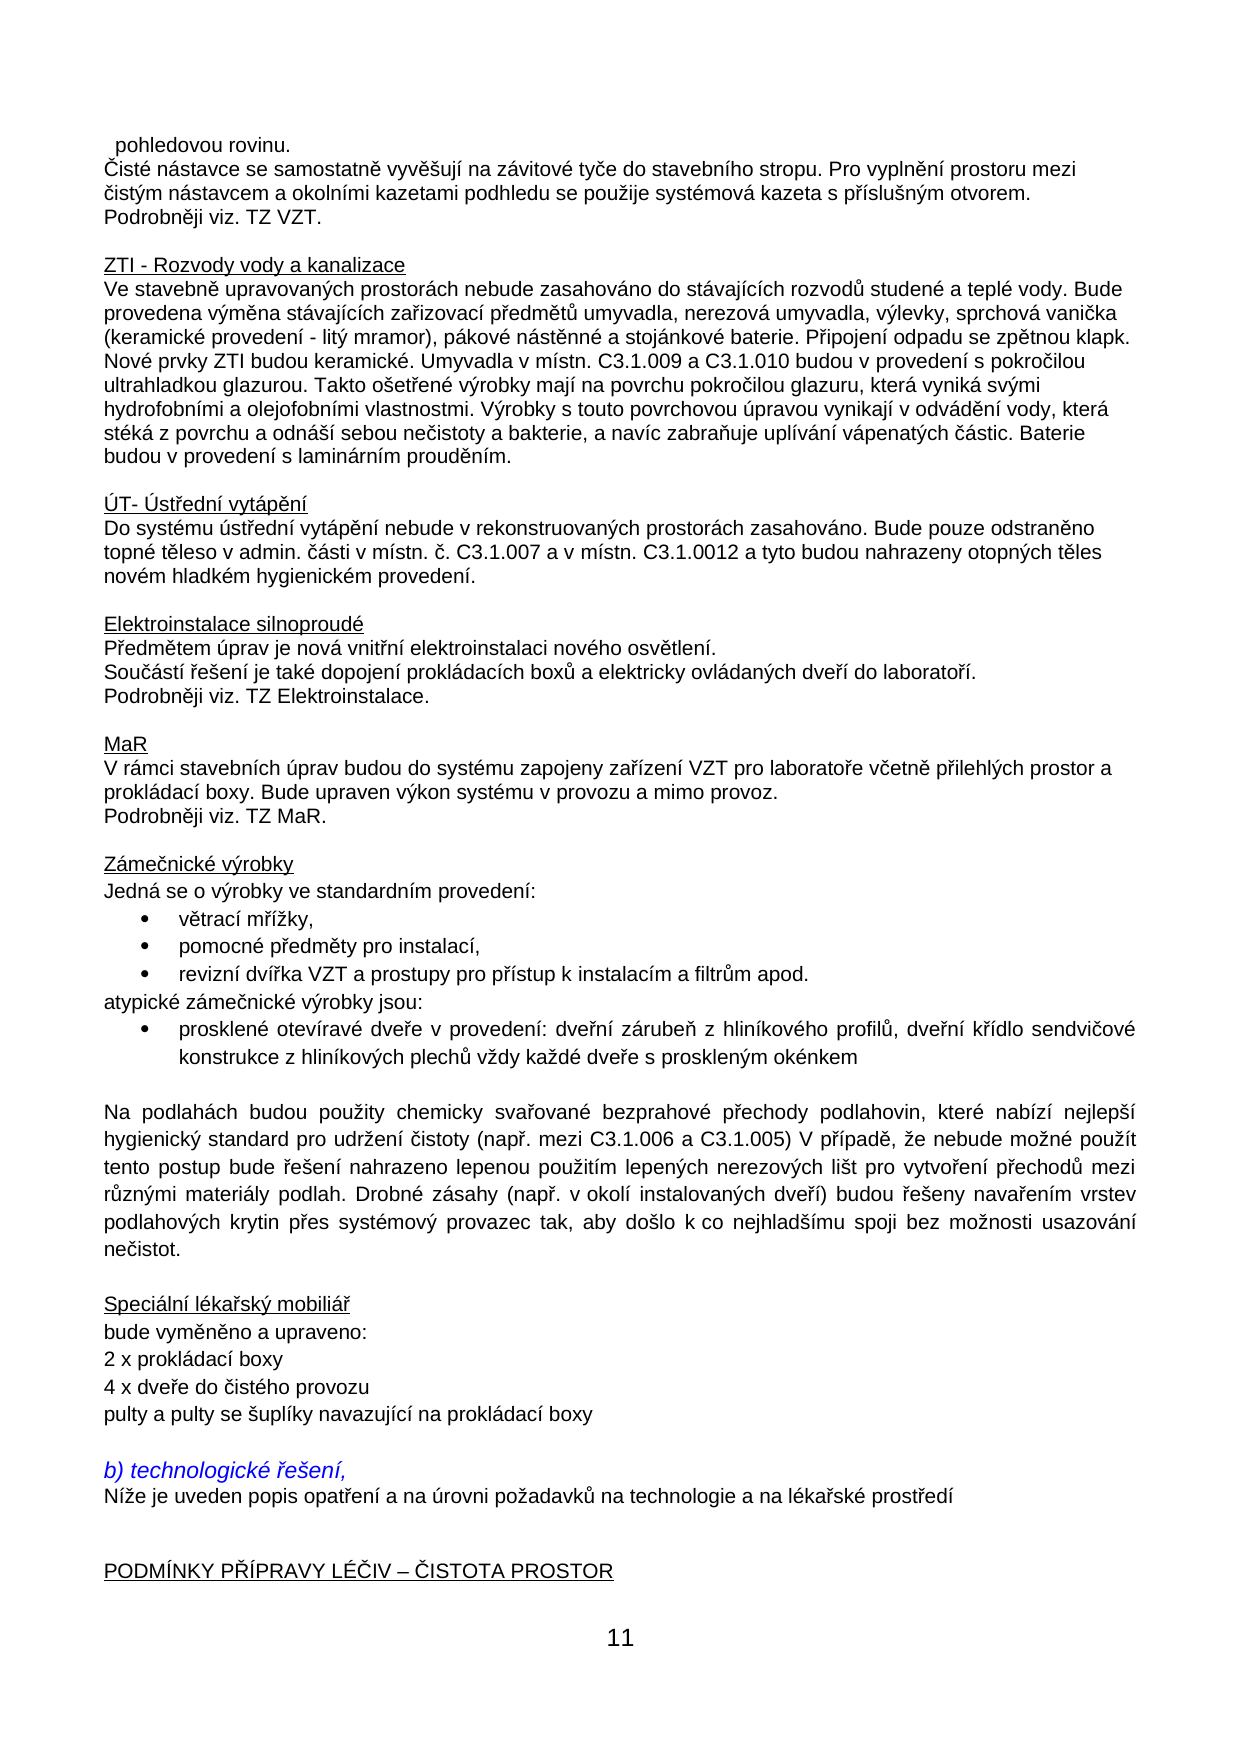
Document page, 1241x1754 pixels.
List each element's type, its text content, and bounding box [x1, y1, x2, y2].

list revizní dvířka VZT a prostupy pro přístup k instalacím a filtrům apod. [141, 962, 1137, 986]
subtitle b) technologické řešení, [103, 1457, 1137, 1483]
text pohledovou rovinu. [103, 133, 1137, 157]
text Součástí řešení je také dopojení prokládacích boxů a elektricky ovládaných dveří do laboratoří. [103, 660, 1137, 684]
text V rámci stavebních úprav budou do systému zapojeny zařízení VZT pro laboratoře včetně přilehlých prostor a prokládací boxy. Bude upraven výkon systému v provozu a mimo provoz. [103, 756, 1137, 804]
text Ve stavebně upravovaných prostorách nebude zasahováno do stávajících rozvodů studené a teplé vody. Bude provedena výměna stávajících zařizovací předmětů umyvadla, nerezová umyvadla, výlevky, sprchová vanička (keramické provedení - litý mramor), pákové nástěnné a stojánkové baterie. Připojení odpadu se zpětnou klapk. [103, 277, 1137, 348]
text PODMÍNKY PŘÍPRAVY LÉČIV – ČISTOTA PROSTOR [103, 1559, 1137, 1583]
text ÚT- Ústřední vytápění [103, 492, 1137, 516]
text Níže je uveden popis opatření a na úrovni požadavků na technologie a na lékařské prostředí [103, 1483, 1137, 1507]
text 4 x dveře do čistého provozu [103, 1374, 1137, 1398]
text MaR [103, 732, 1137, 756]
text Nové prvky ZTI budou keramické. Umyvadla v místn. C3.1.009 a C3.1.010 budou v provedení s pokročilou ultrahladkou glazurou. Takto ošetřené výrobky mají na povrchu pokročilou glazuru, která vyniká svými hydrofobními a olejofobními vlastnostmi. Výrobky s touto povrchovou úpravou vynikají v odvádění vody, která stéká z povrchu a odnáší sebou nečistoty a bakterie, a navíc zabraňuje uplívání vápenatých částic. Baterie budou v provedení s laminárním prouděním. [103, 348, 1137, 468]
text Podrobněji viz. TZ VZT. [103, 205, 1137, 229]
text Do systému ústřední vytápění nebude v rekonstruovaných prostorách zasahováno. Bude pouze odstraněno topné těleso v admin. části v místn. č. C3.1.007 a v místn. C3.1.0012 a tyto budou nahrazeny otopných těles novém hladkém hygienickém provedení. [103, 516, 1137, 588]
list větrací mřížky, [141, 907, 1137, 931]
text Zámečnické výrobky [103, 852, 1137, 876]
text pulty a pulty se šuplíky navazující na prokládací boxy [103, 1402, 1137, 1426]
text bude vyměněno a upraveno: [103, 1319, 1137, 1343]
text Elektroinstalace silnoproudé [103, 612, 1137, 636]
text Na podlahách budou použity chemicky svařované bezprahové přechody podlahovin, které nabízí nejlepší hygienický standard pro udržení čistoty (např. mezi C3.1.006 a C3.1.005) V případě, že nebude možné použít tento postup bude řešení nahrazeno lepenou použitím lepených nerezových lišt pro vytvoření přechodů mezi různými materiály podlah. Drobné zásahy (např. v okolí instalovaných dveří) budou řešeny navařením vrstev podlahových krytin přes systémový provazec tak, aby došlo k co nejhladšímu spoji bez možnosti usazování nečistot. [103, 1099, 1137, 1261]
list pomocné předměty pro instalací, [141, 934, 1137, 958]
list prosklené otevíravé dveře v provedení: dveřní zárubeň z hliníkového profilů, dveřní křídlo sendvičové konstrukce z hliníkových plechů vždy každé dveře s proskleným okénkem [141, 1017, 1137, 1068]
text Podrobněji viz. TZ MaR. [103, 804, 1137, 828]
text Předmětem úprav je nová vnitřní elektroinstalaci nového osvětlení. [103, 636, 1137, 660]
text Podrobněji viz. TZ Elektroinstalace. [103, 684, 1137, 708]
text Čisté nástavce se samostatně vyvěšují na závitové tyče do stavebního stropu. Pro vyplnění prostoru mezi čistým nástavcem a okolními kazetami podhledu se použije systémová kazeta s příslušným otvorem. [103, 157, 1137, 205]
text 2 x prokládací boxy [103, 1347, 1137, 1371]
text atypické zámečnické výrobky jsou: [103, 989, 1137, 1013]
text Speciální lékařský mobiliář [103, 1292, 1137, 1316]
text ZTI - Rozvody vody a kanalizace [103, 253, 1137, 277]
text Jedná se o výrobky ve standardním provedení: [103, 879, 1137, 903]
